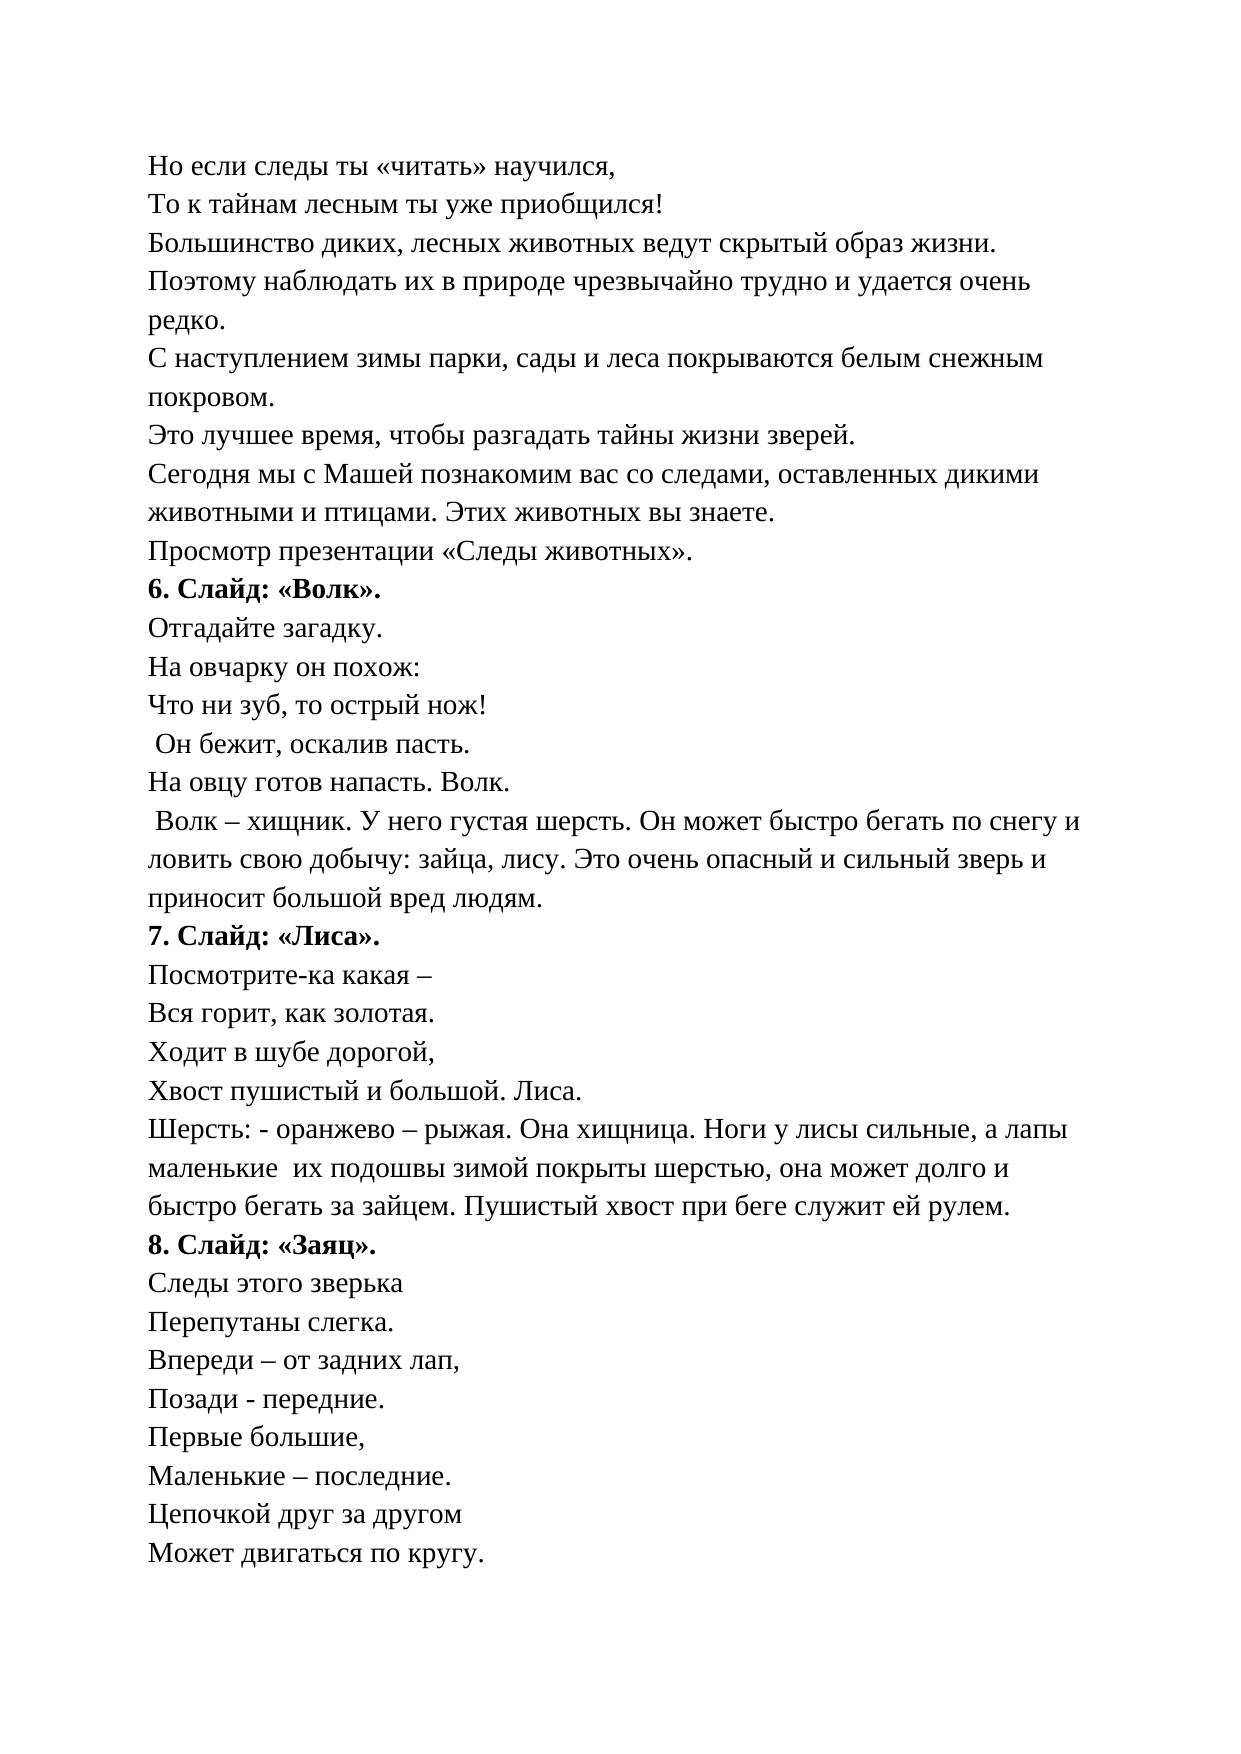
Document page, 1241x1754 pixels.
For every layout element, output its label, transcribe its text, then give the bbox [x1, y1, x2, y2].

text На овцу готов напасть. Волк. [148, 764, 1092, 798]
text Сегодня мы с Машей познакомим вас со следами, оставленных дикими животными и птицами. Этих животных вы знаете. [148, 456, 1092, 528]
text 7. Слайд: «Лиса». [148, 918, 1092, 952]
text На овчарку он похож: [148, 649, 1092, 682]
text Ходит в шубе дорогой, [148, 1034, 1092, 1068]
text Большинство диких, лесных животных ведут скрытый образ жизни. [148, 225, 1092, 258]
text Цепочкой друг за другом [148, 1497, 1092, 1530]
text Волк – хищник. У него густая шерсть. Он может быстро бегать по снегу и ловить свою добычу: зайца, лису. Это очень опасный и сильный зверь и приносит большой вред людям. [148, 803, 1092, 913]
text Маленькие – последние. [148, 1458, 1092, 1492]
text Вся горит, как золотая. [148, 996, 1092, 1029]
text Поэтому наблюдать их в природе чрезвычайно трудно и удается очень редко. [148, 263, 1092, 335]
text Хвост пушистый и большой. Лиса. [148, 1073, 1092, 1106]
text Шерсть: - оранжево – рыжая. Она хищница. Ноги у лисы сильные, а лапы маленькие их подошвы зимой покрыты шерстью, она может долго и быстро бегать за зайцем. Пушистый хвост при беге служит ей рулем. [148, 1111, 1092, 1222]
text То к тайнам лесным ты уже приобщился! [148, 186, 1092, 220]
text Отгадайте загадку. [148, 610, 1092, 644]
text Может двигаться по кругу. [148, 1535, 1092, 1569]
text 8. Слайд: «Заяц». [148, 1227, 1092, 1260]
text Что ни зуб, то острый нож! [148, 687, 1092, 721]
text Но если следы ты «читать» научился, [148, 148, 1092, 181]
text Впереди – от задних лап, [148, 1342, 1092, 1376]
text 6. Слайд: «Волк». [148, 572, 1092, 605]
text Он бежит, оскалив пасть. [148, 726, 1092, 759]
text Позади - передние. [148, 1381, 1092, 1414]
text Посмотрите-ка какая – [148, 957, 1092, 991]
text Это лучшее время, чтобы разгадать тайны жизни зверей. [148, 417, 1092, 451]
text Перепутаны слегка. [148, 1304, 1092, 1337]
text Следы этого зверька [148, 1265, 1092, 1299]
text Первые большие, [148, 1419, 1092, 1453]
text С наступлением зимы парки, сады и леса покрываются белым снежным покровом. [148, 340, 1092, 412]
text Просмотр презентации «Следы животных». [148, 533, 1092, 567]
